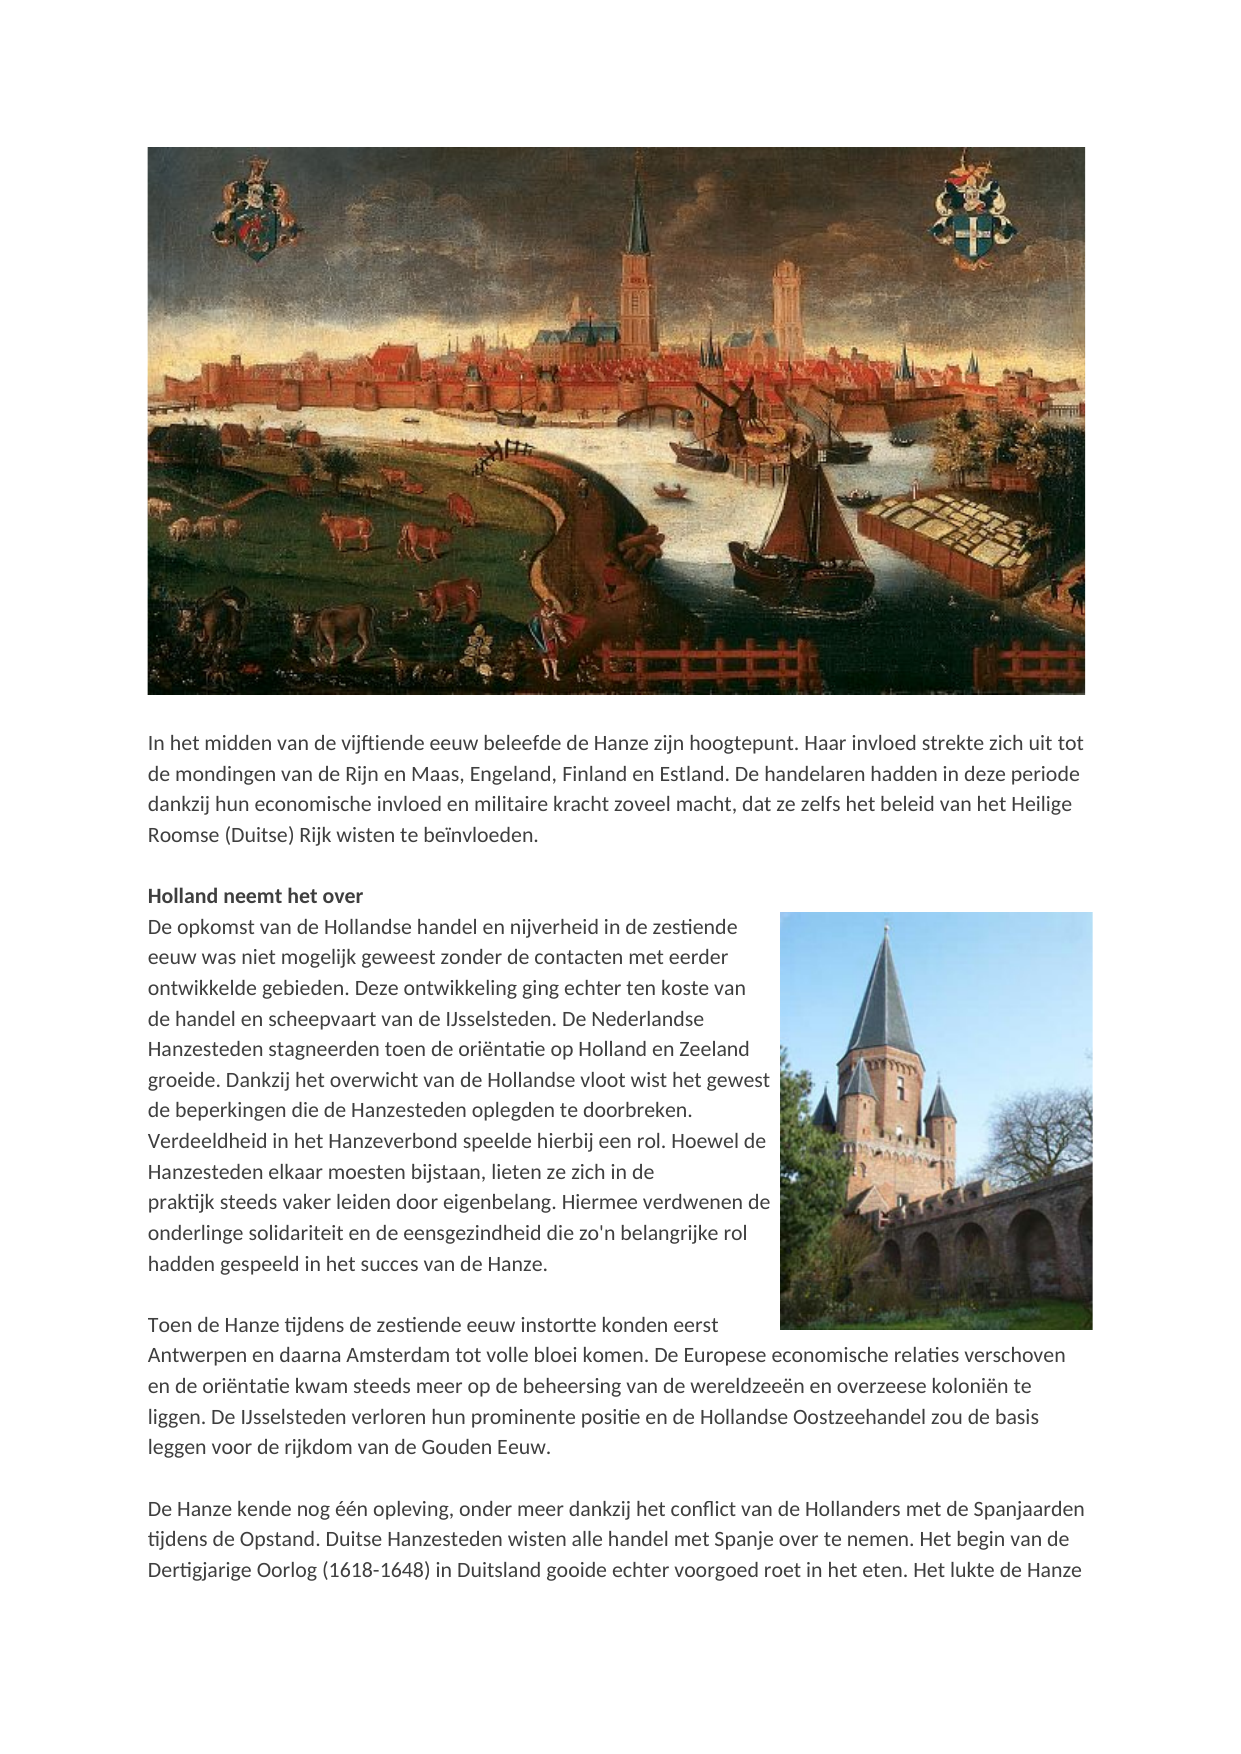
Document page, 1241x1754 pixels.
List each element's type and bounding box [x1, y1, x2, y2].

picture [147, 147, 1085, 695]
picture [780, 912, 1093, 1330]
text [148, 148, 1093, 1583]
